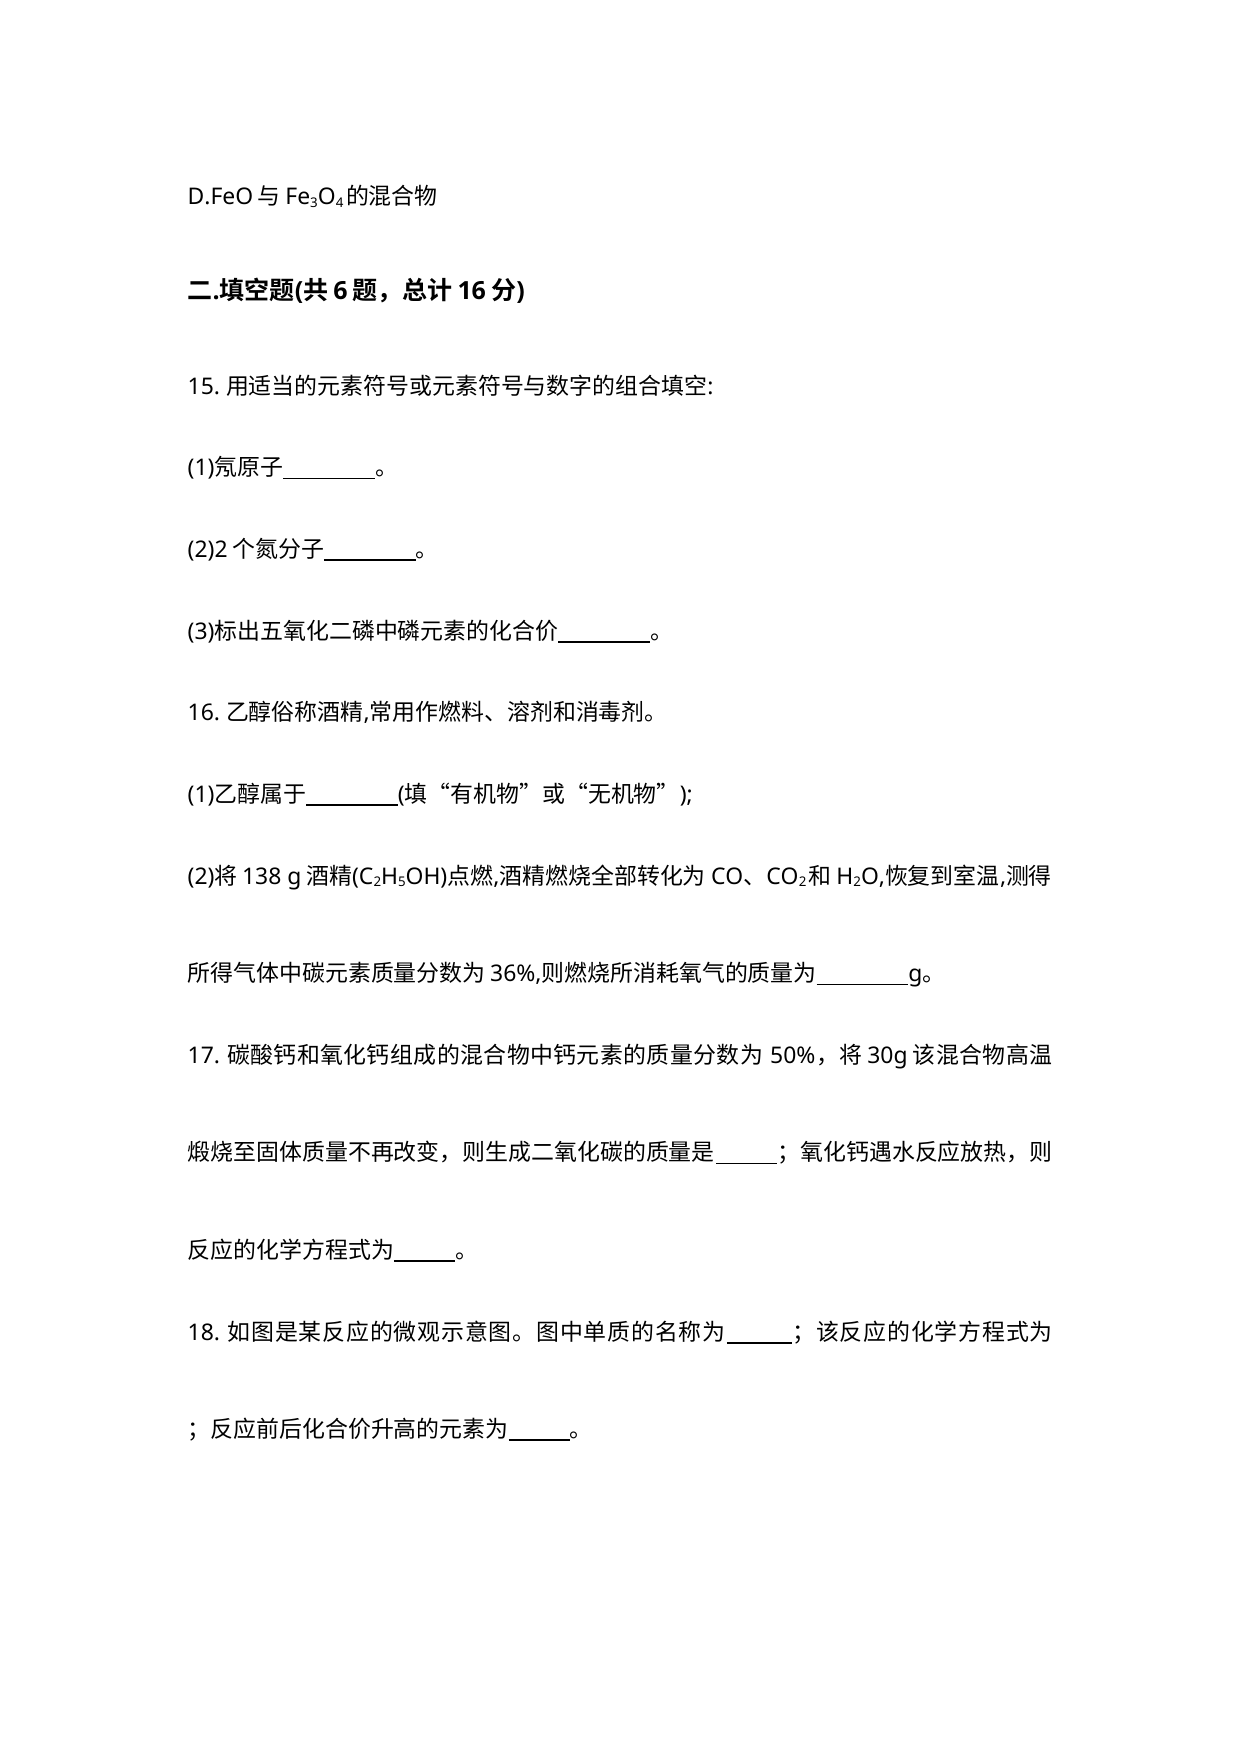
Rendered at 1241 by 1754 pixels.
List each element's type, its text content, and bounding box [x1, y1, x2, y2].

text (3)标出五氧化二磷中磷元素的化合价 。 [187, 597, 1053, 662]
text (1)氖原子 。 [187, 433, 1053, 498]
text 16. 乙醇俗称酒精,常用作燃料、溶剂和消毒剂。 [187, 678, 1053, 743]
text (2)2个氮分子 。 [187, 515, 1053, 580]
text D.FeO与Fe3O4的混合物 [187, 162, 1053, 227]
text 17. 碳酸钙和氧化钙组成的混合物中钙元素的质量分数为50%，将30g该混合物高温煅烧至固体质量不再改变，则生成二氧化碳的质量是 ；氧化钙遇水反应放热，则反应的化学方程式为 。 [187, 1021, 1053, 1281]
text 二.填空题(共6题，总计16分) [187, 256, 1053, 321]
text (1)乙醇属于 (填“有机物”或“无机物”); [187, 760, 1053, 825]
text 18. 如图是某反应的微观示意图。图中单质的名称为 ；该反应的化学方程式为 ；反应前后化合价升高的元素为 。 [187, 1297, 1053, 1460]
text (2)将138 g酒精(C2H5OH)点燃,酒精燃烧全部转化为CO、CO2和H2O,恢复到室温,测得所得气体中碳元素质量分数为36%,则燃烧所消耗氧气的质量为 g。 [187, 842, 1053, 1004]
text 15. 用适当的元素符号或元素符号与数字的组合填空: [187, 352, 1053, 417]
